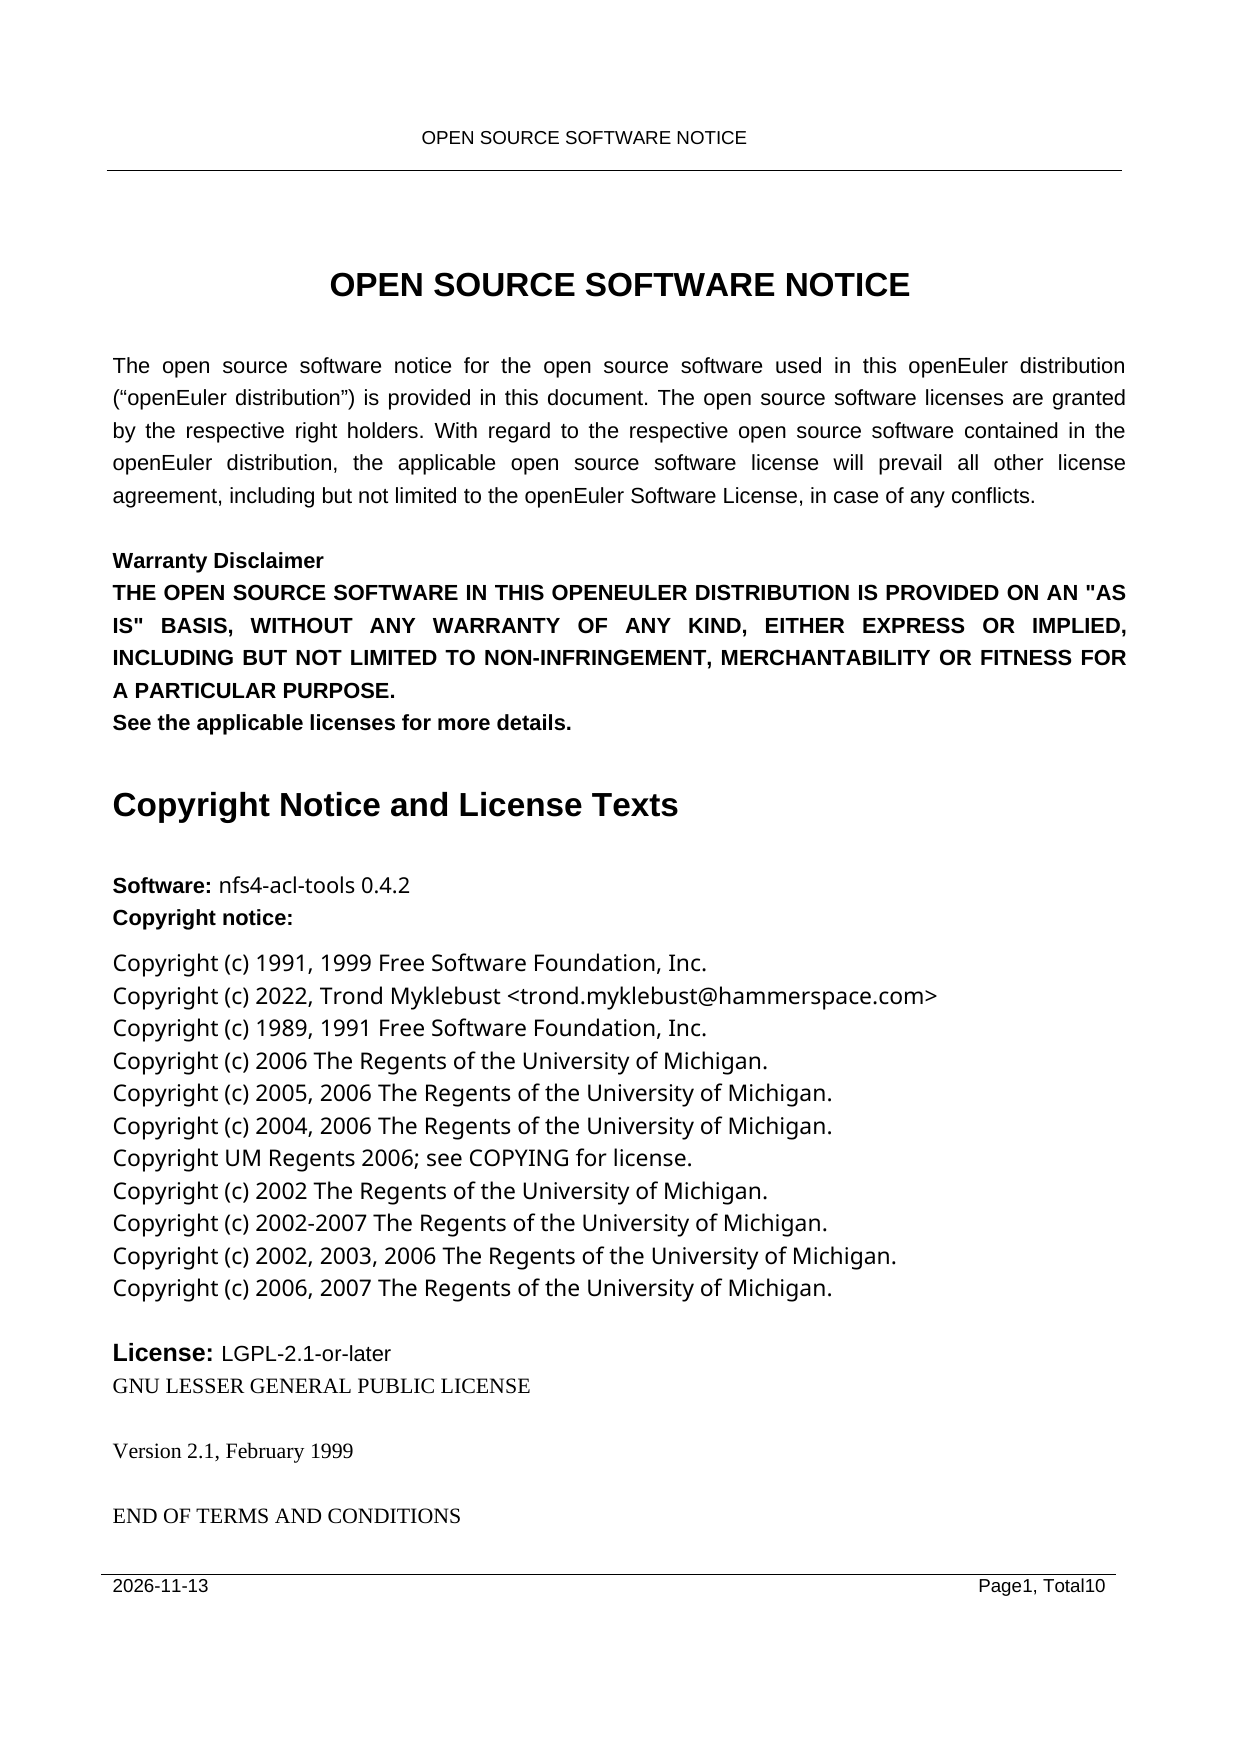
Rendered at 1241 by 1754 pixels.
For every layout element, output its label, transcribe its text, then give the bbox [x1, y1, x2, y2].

text Copyright (c) 1991, 1999 Free Software Foundation, Inc. Copyright (c) 2022, Trond Myklebust <trond.myklebust@hammerspace.com> Copyright (c) 1989, 1991 Free Software Foundation, Inc. Copyright (c) 2006 The Regents of the University of Michigan. Copyright (c) 2005, 2006 The Regents of the University of Michigan. Copyright (c) 2004, 2006 The Regents of the University of Michigan. Copyright UM Regents 2006; see COPYING for license. Copyright (c) 2002 The Regents of the University of Michigan. Copyright (c) 2002-2007 The Regents of the University of Michigan. Copyright (c) 2002, 2003, 2006 The Regents of the University of Michigan. Copyright (c) 2006, 2007 The Regents of the University of Michigan. [112, 947, 1128, 1337]
text License: LGPL-2.1-or-later [112, 1337, 1128, 1369]
text Warranty Disclaimer [112, 544, 1128, 576]
text The open source software notice for the open source software used in this openEuler distribution (“openEuler distribution”) is provided in this document. The open source software licenses are granted by the respective right holders. With regard to the respective open source software contained in the openEuler distribution, the applicable open source software license will prevail all other license agreement, including but not limited to the openEuler Software License, in case of any conflicts. [112, 349, 1128, 511]
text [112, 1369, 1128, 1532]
text OPEN SOURCE SOFTWARE NOTICE [112, 251, 1128, 316]
title Software: nfs4-acl-tools 0.4.2 [112, 869, 1128, 901]
text Copyright Notice and License Texts [112, 771, 1128, 836]
text THE OPEN SOURCE SOFTWARE IN THIS OPENEULER DISTRIBUTION IS PROVIDED ON AN "AS IS" BASIS, WITHOUT ANY WARRANTY OF ANY KIND, EITHER EXPRESS OR IMPLIED, INCLUDING BUT NOT LIMITED TO NON-INFRINGEMENT, MERCHANTABILITY OR FITNESS FOR A PARTICULAR PURPOSE. See the applicable licenses for more details. [112, 576, 1128, 739]
text Copyright notice: [112, 901, 1128, 934]
